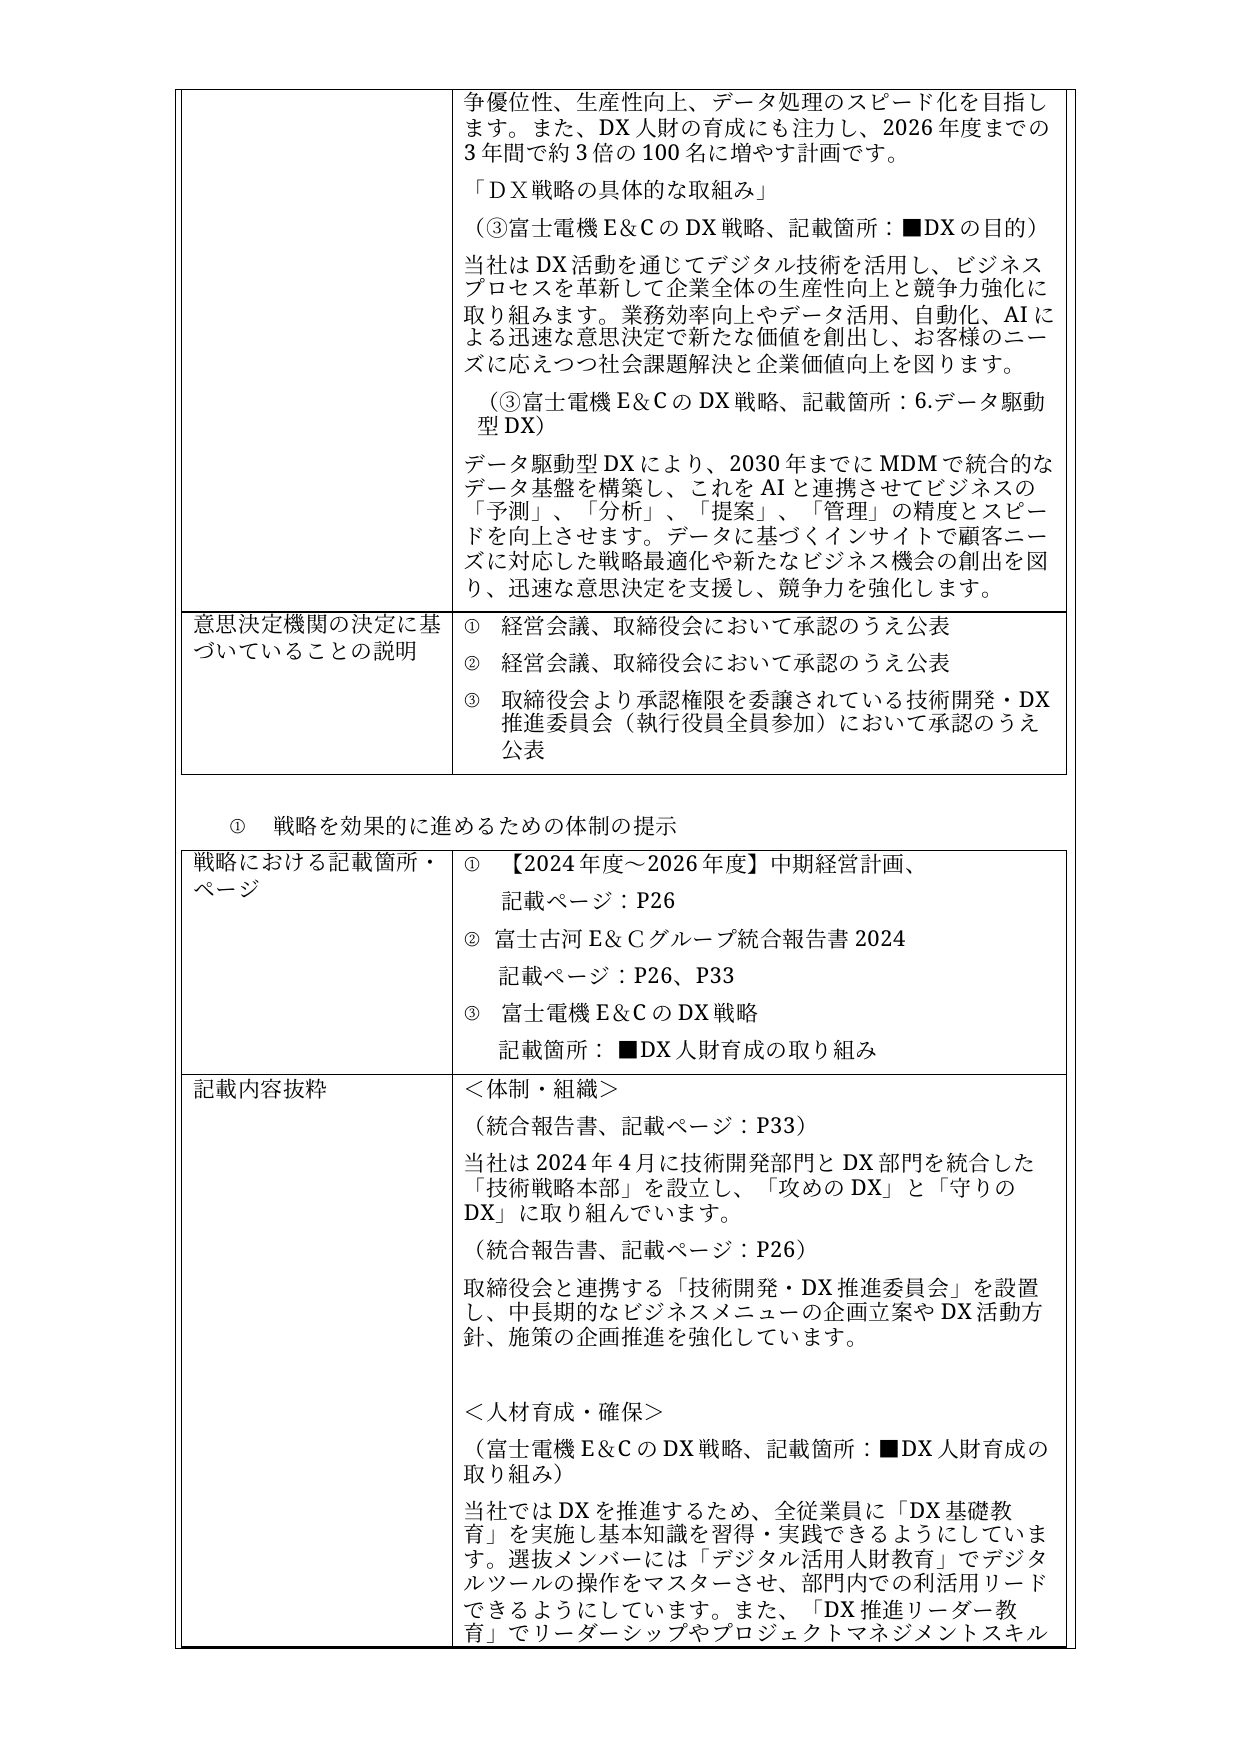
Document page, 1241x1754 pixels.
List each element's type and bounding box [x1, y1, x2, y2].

table_cell [176, 90, 1075, 1647]
